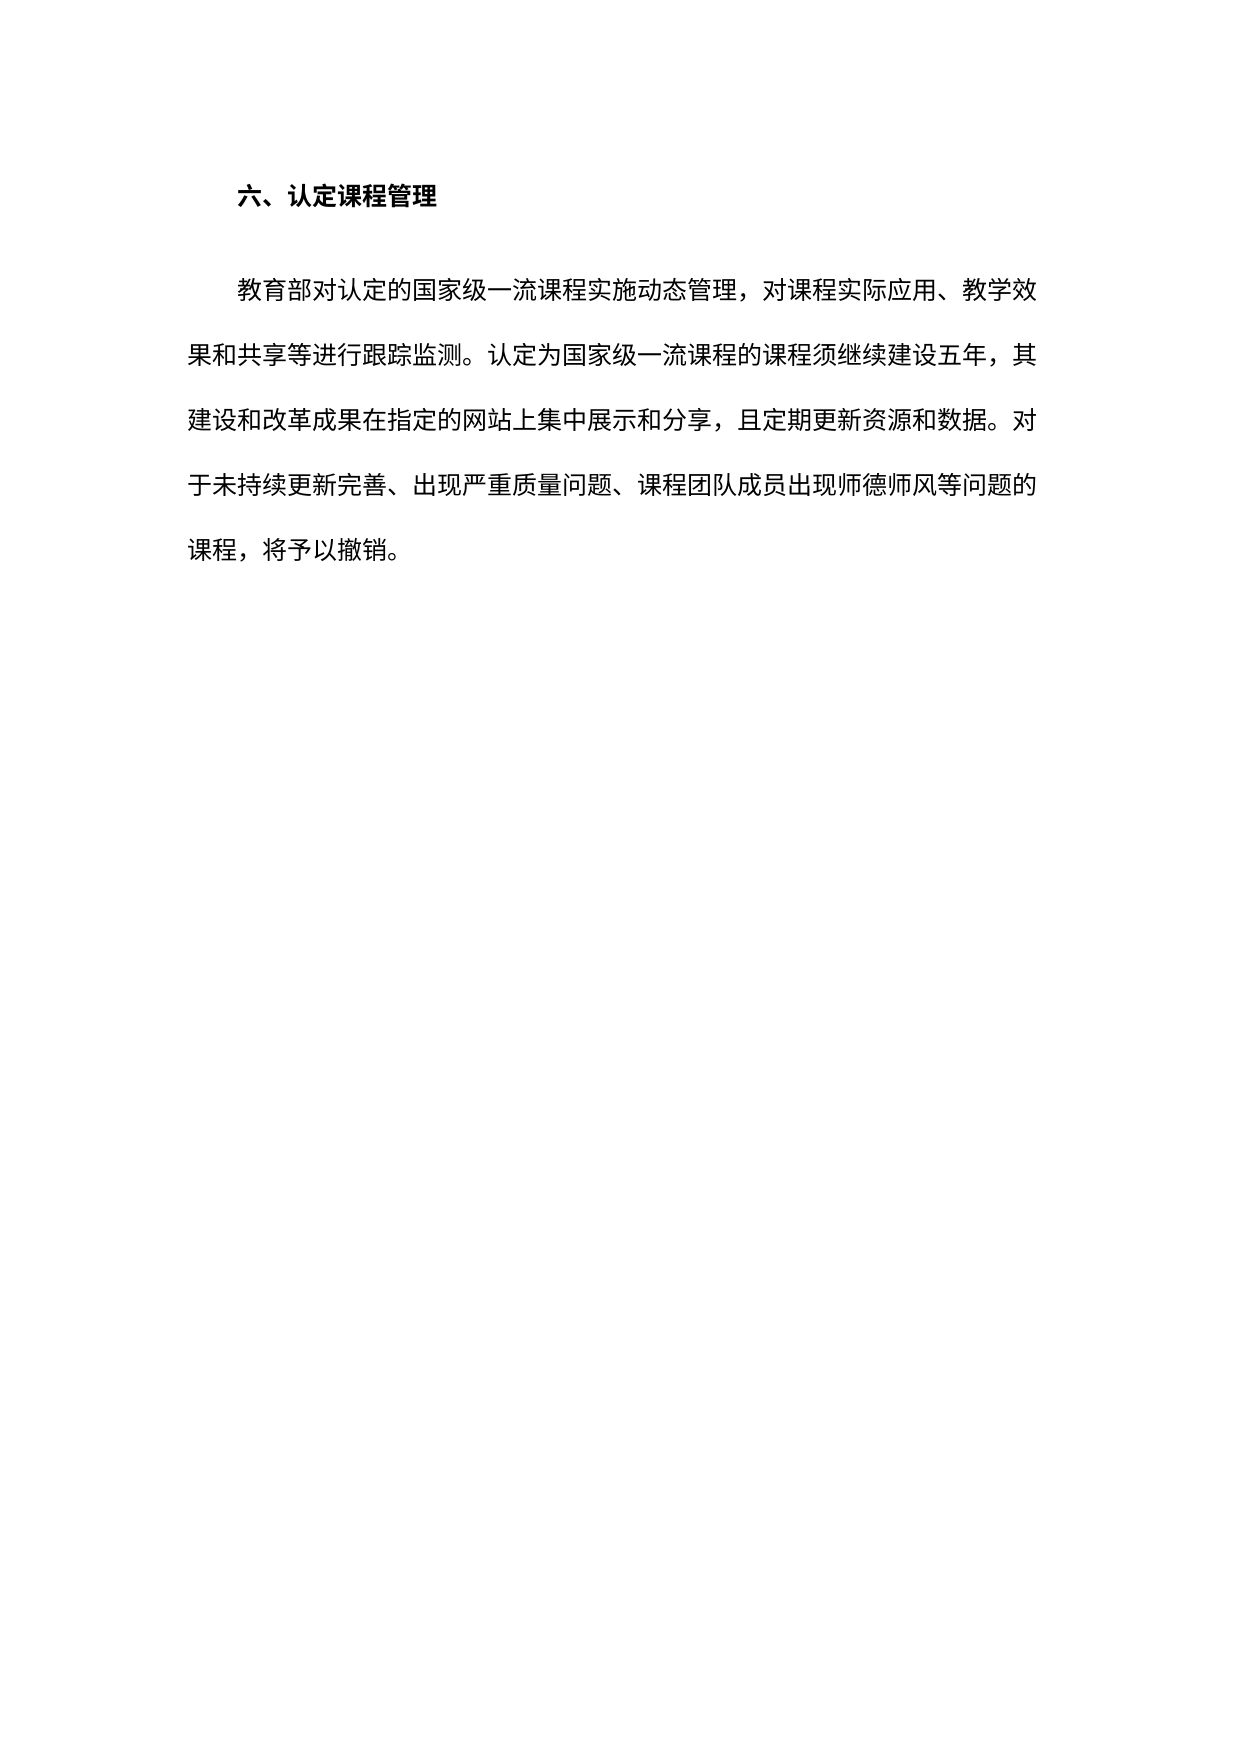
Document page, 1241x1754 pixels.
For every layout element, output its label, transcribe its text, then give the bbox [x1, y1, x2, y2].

text 六、认定课程管理 [187, 162, 1053, 227]
text 教育部对认定的国家级一流课程实施动态管理，对课程实际应用、教学效果和共享等进行跟踪监测。认定为国家级一流课程的课程须继续建设五年，其建设和改革成果在指定的网站上集中展示和分享，且定期更新资源和数据。对于未持续更新完善、出现严重质量问题、课程团队成员出现师德师风等问题的课程，将予以撤销。 [187, 256, 1053, 581]
